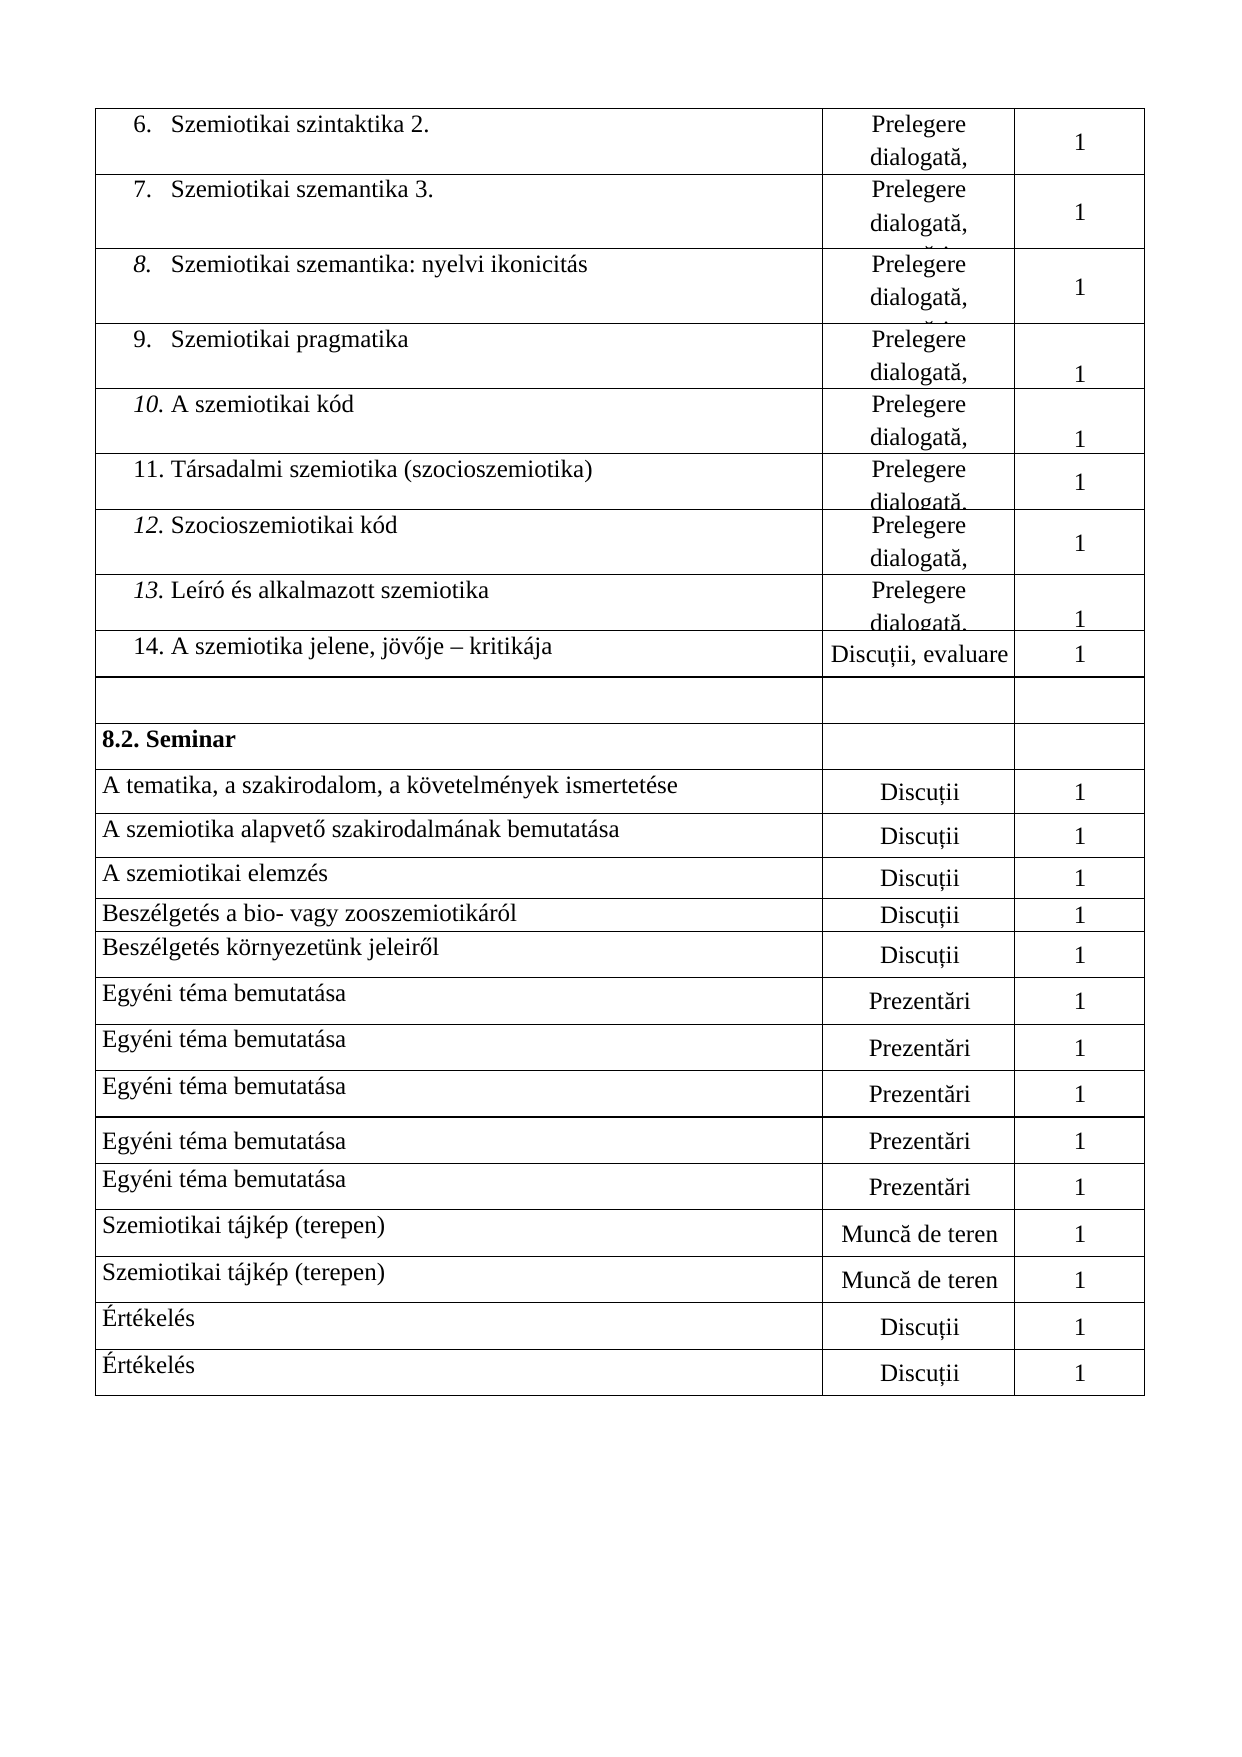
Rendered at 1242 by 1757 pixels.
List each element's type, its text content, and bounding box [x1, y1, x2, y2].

table_cell Discuții [823, 1303, 1014, 1349]
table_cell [823, 109, 1014, 173]
table_cell [1015, 678, 1144, 723]
table_cell Szemiotikai tájkép (terepen) A hallgatókötelezettségei (feladatai): közös jelfelfedező munka, aktivitás, kérdezés [96, 1210, 822, 1256]
table_cell Muncă de teren [823, 1257, 1014, 1302]
table_cell Leíró és alkalmazott szemiotika [96, 575, 822, 630]
table_cell Prelegere dialogată, prezentări ppt [823, 249, 1014, 323]
table_cell A tematika, a szakirodalom, a követelmények ismertetése [96, 770, 822, 813]
table_cell Szemiotikai szintaktika 2. [96, 109, 822, 173]
table_cell 1 [1015, 1071, 1144, 1116]
table_cell 1 [1015, 858, 1144, 897]
table_cell Prelegere dialogată, prezentări ppt [823, 175, 1014, 248]
table_cell [823, 678, 1014, 723]
table_cell 1 [1015, 1210, 1144, 1256]
table_cell Prezentări [823, 1071, 1014, 1116]
table_cell Discuții [823, 770, 1014, 813]
table_cell Prezentări [823, 1164, 1014, 1209]
table_cell Egyéni téma bemutatása A hallgatókötelezettségei (feladatai): prezentáció, megbeszélés [96, 1025, 822, 1070]
table_cell Discuții [823, 899, 1014, 931]
table_cell A szemiotika jelene, jövője – kritikája [96, 631, 822, 676]
table_cell Értékelés A hallgatókötelezettségei (feladatai): egyéni és csoportos értékelés [96, 1303, 822, 1349]
table_cell Szemiotikai szemantika 3. [96, 175, 822, 248]
table_cell Egyéni téma bemutatása A hallgatókötelezettségei (feladatai): prezentáció, megbeszélés [96, 978, 822, 1023]
table_cell Beszélgetés a bio- vagy zooszemiotikáról A hallgató kötelezettségei (feladatai): anyaggyűjtés, értelmezés, megbeszélés [96, 899, 822, 931]
table_cell 1 [1015, 978, 1144, 1023]
table_cell 1 [1015, 109, 1144, 173]
table_cell Egyéni téma bemutatása A hallgatókötelezettségei (feladatai): prezentáció, megbeszélés [96, 1118, 822, 1163]
table_cell Egyéni téma bemutatása A hallgatókötelezettségei (feladatai): prezentáció, megbeszélés [96, 1164, 822, 1209]
table_cell 1 [1015, 1118, 1144, 1163]
table_cell Beszélgetés környezetünk jeleiről A hallgatókötelezettségei (feladatai): anyaggyűjtés, értelmezés, megbeszélés [96, 932, 822, 977]
table_cell Discuții [823, 1350, 1014, 1395]
table_cell 1 [1015, 249, 1144, 323]
table_cell Prelegere dialogată, prezentări ppt [823, 575, 1014, 630]
table_cell [823, 724, 1014, 769]
table_cell 1 [1015, 1025, 1144, 1070]
table_cell 1 [1015, 324, 1144, 388]
table_cell Discuții [823, 858, 1014, 897]
table_cell 1 [1015, 814, 1144, 857]
table_cell [1015, 724, 1144, 769]
table_cell Egyéni téma bemutatása A hallgatókötelezettségei (feladatai): prezentáció, megbeszélés [96, 1071, 822, 1116]
table_cell Szocioszemiotikai kód [96, 510, 822, 574]
table_cell Értékelés [96, 1350, 822, 1395]
table_cell 1 [1015, 389, 1144, 453]
table_cell 8.2. Seminar [96, 724, 822, 769]
table_cell 1 [1015, 575, 1144, 630]
table_cell Prezentări [823, 1025, 1014, 1070]
table_cell 1 [1015, 510, 1144, 574]
table_cell 1 [1015, 1350, 1144, 1395]
table_cell 1 [1015, 770, 1144, 813]
table_cell Prezentări [823, 1118, 1014, 1163]
table_cell Discuții [823, 932, 1014, 977]
table_cell Társadalmi szemiotika (szocioszemiotika) [96, 454, 822, 509]
table_cell Discuții [823, 814, 1014, 857]
table_cell Szemiotikai szemantika: nyelvi ikonicitás [96, 249, 822, 323]
table_cell 1 [1015, 932, 1144, 977]
table_cell Prezentări [823, 978, 1014, 1023]
table_cell 1 [1015, 1257, 1144, 1302]
table_cell Prelegere dialogată, prezentări ppt [823, 510, 1014, 574]
table_cell 1 [1015, 899, 1144, 931]
table_cell Discuții, evaluare [823, 631, 1014, 676]
table_cell 1 [1015, 175, 1144, 248]
table_cell Szemiotikai tájkép (terepen) [96, 1257, 822, 1302]
table_cell Muncă de teren [823, 1210, 1014, 1256]
table_cell A szemiotika alapvető szakirodalmának bemutatása A hallgató kötelezettségei (feladatai): témabemutatás [96, 814, 822, 857]
table_cell 1 [1015, 1164, 1144, 1209]
table_cell [96, 678, 822, 723]
table_cell Prelegere dialogată, prezentări ppt [823, 324, 1014, 388]
table_cell Prelegere dialogată, prezentări ppt [823, 389, 1014, 453]
table_cell 1 [1015, 631, 1144, 676]
table_cell A szemiotikai kód [96, 389, 822, 453]
table_cell A szemiotikai elemzés A hallgató kötelezettségei (feladatai): témabemutatás, elemzés [96, 858, 822, 897]
table_cell Prelegere dialogată, prezentări ppt [823, 454, 1014, 509]
table_cell Szemiotikai pragmatika [96, 324, 822, 388]
table_cell 1 [1015, 454, 1144, 509]
table_cell 1 [1015, 1303, 1144, 1349]
